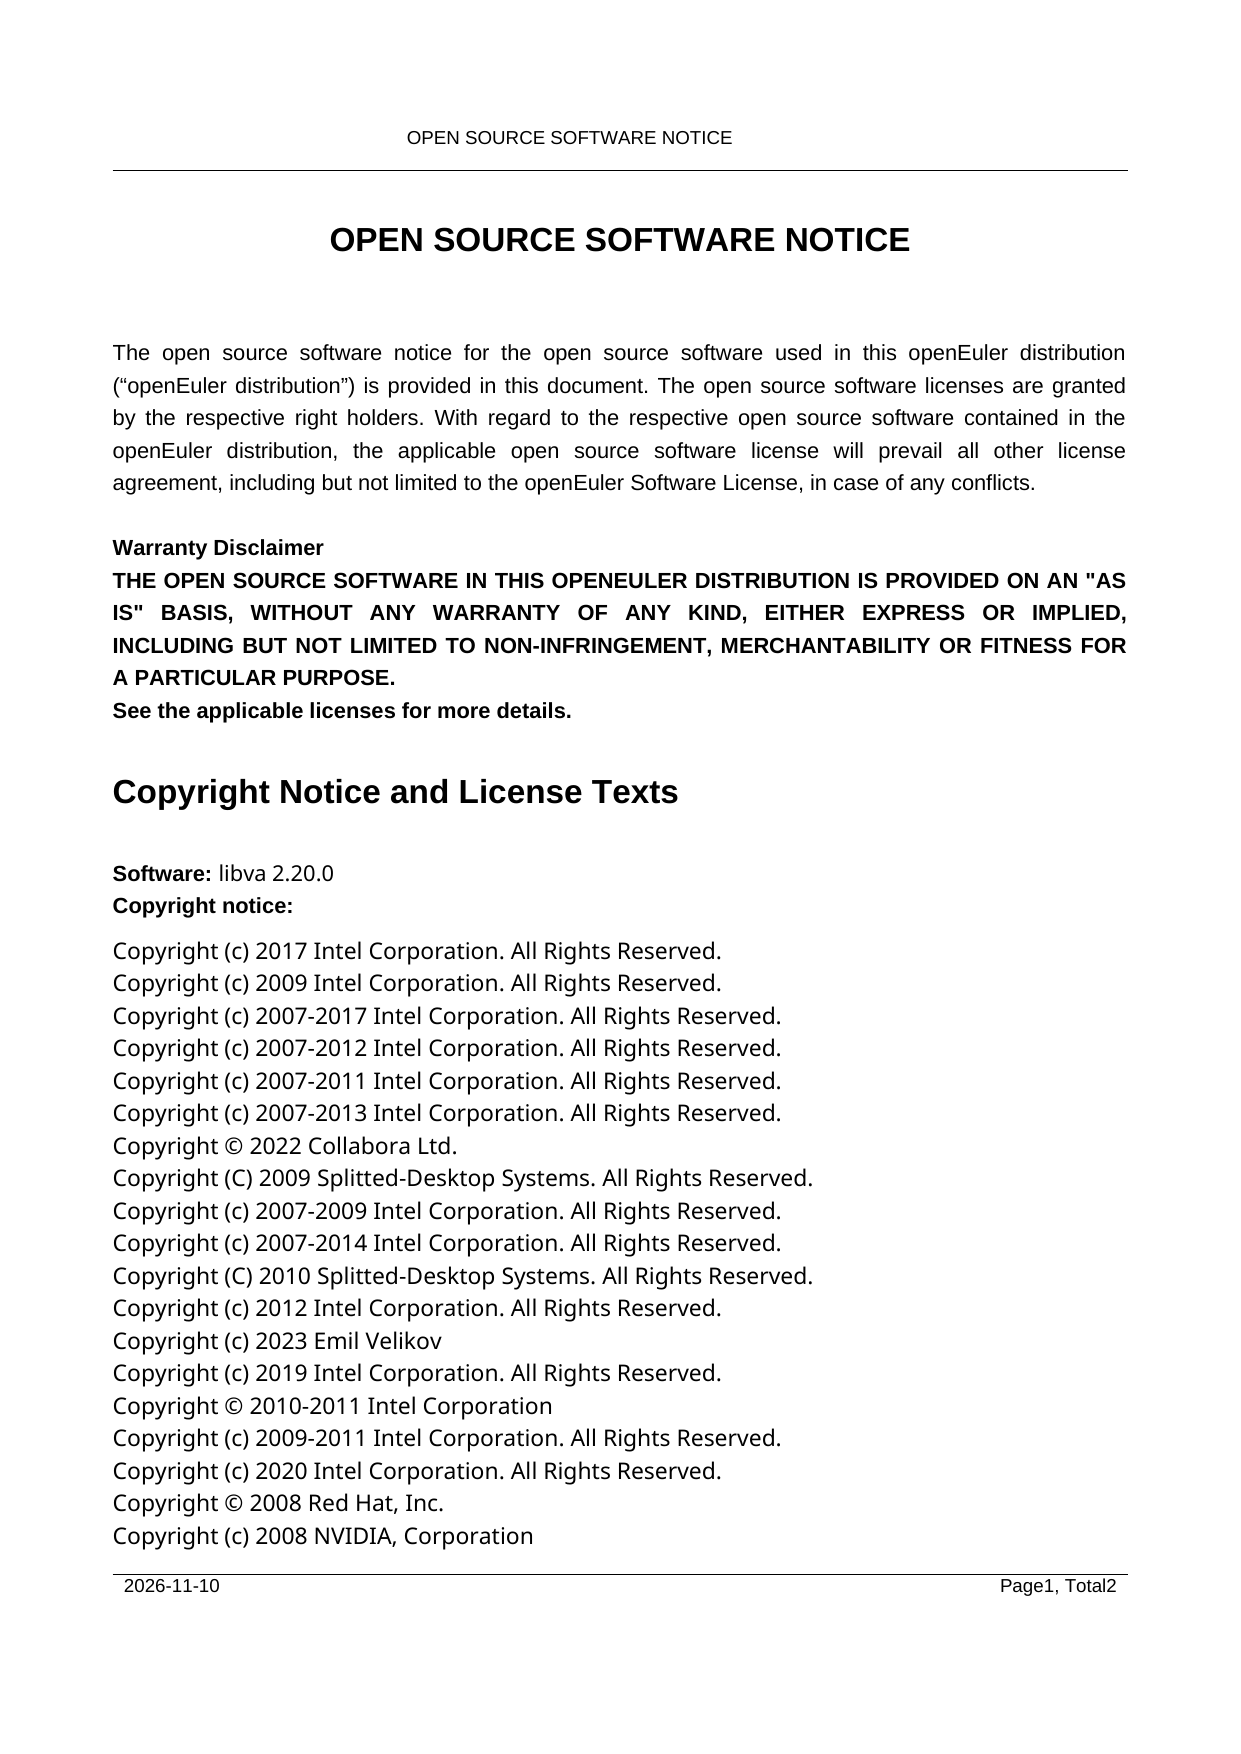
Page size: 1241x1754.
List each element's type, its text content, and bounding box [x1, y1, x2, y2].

text The open source software notice for the open source software used in this openEuler distribution (“openEuler distribution”) is provided in this document. The open source software licenses are granted by the respective right holders. With regard to the respective open source software contained in the openEuler distribution, the applicable open source software license will prevail all other license agreement, including but not limited to the openEuler Software License, in case of any conflicts. [112, 336, 1128, 499]
text Warranty Disclaimer [112, 531, 1128, 564]
text OPEN SOURCE SOFTWARE NOTICE [112, 206, 1128, 271]
title Software: libva 2.20.0 [112, 856, 1128, 889]
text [112, 934, 1128, 1551]
text Copyright Notice and License Texts [112, 759, 1128, 824]
text Copyright notice: [112, 889, 1128, 921]
text THE OPEN SOURCE SOFTWARE IN THIS OPENEULER DISTRIBUTION IS PROVIDED ON AN "AS IS" BASIS, WITHOUT ANY WARRANTY OF ANY KIND, EITHER EXPRESS OR IMPLIED, INCLUDING BUT NOT LIMITED TO NON-INFRINGEMENT, MERCHANTABILITY OR FITNESS FOR A PARTICULAR PURPOSE. See the applicable licenses for more details. [112, 564, 1128, 726]
